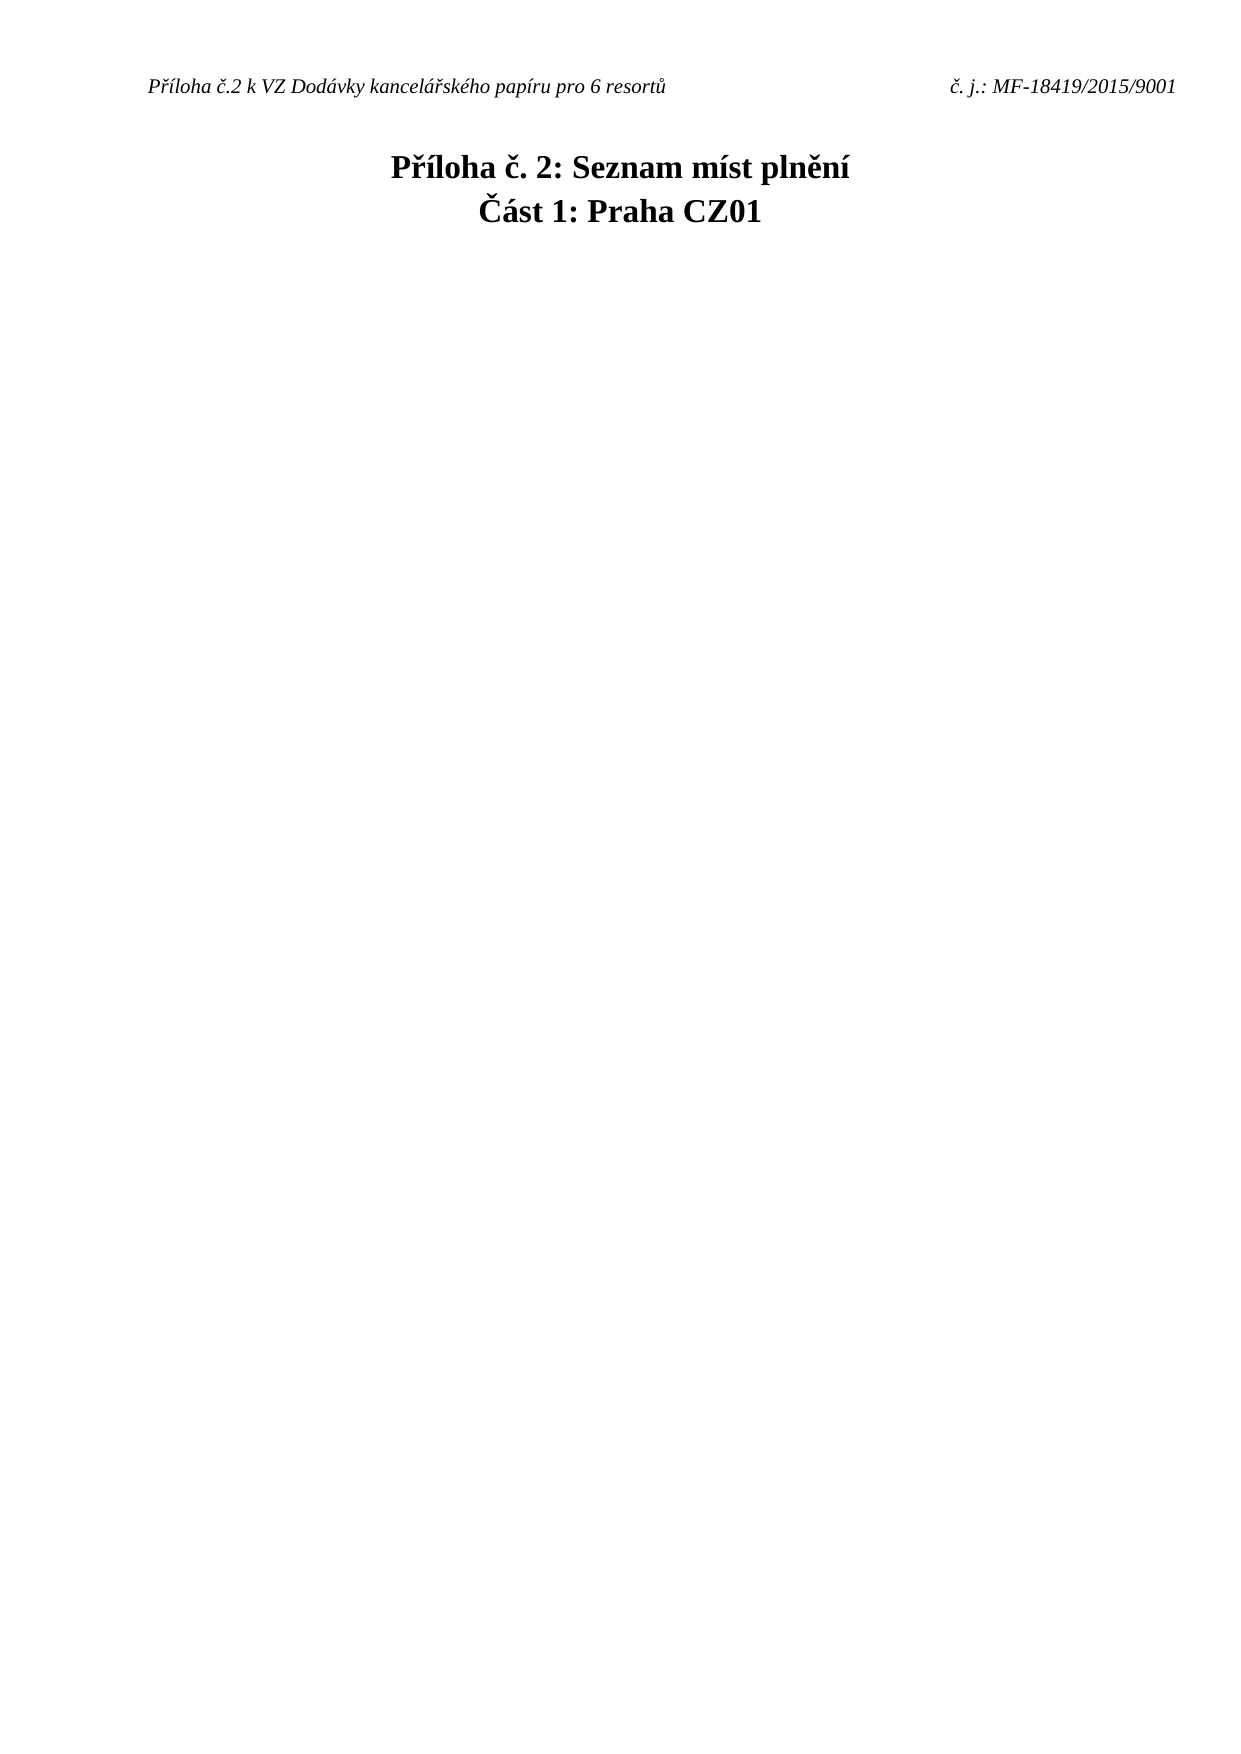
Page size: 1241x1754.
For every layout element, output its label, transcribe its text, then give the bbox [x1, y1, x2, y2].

text Příloha č. 2: Seznam míst plnění Část 1: Praha CZ01 [148, 148, 1093, 230]
